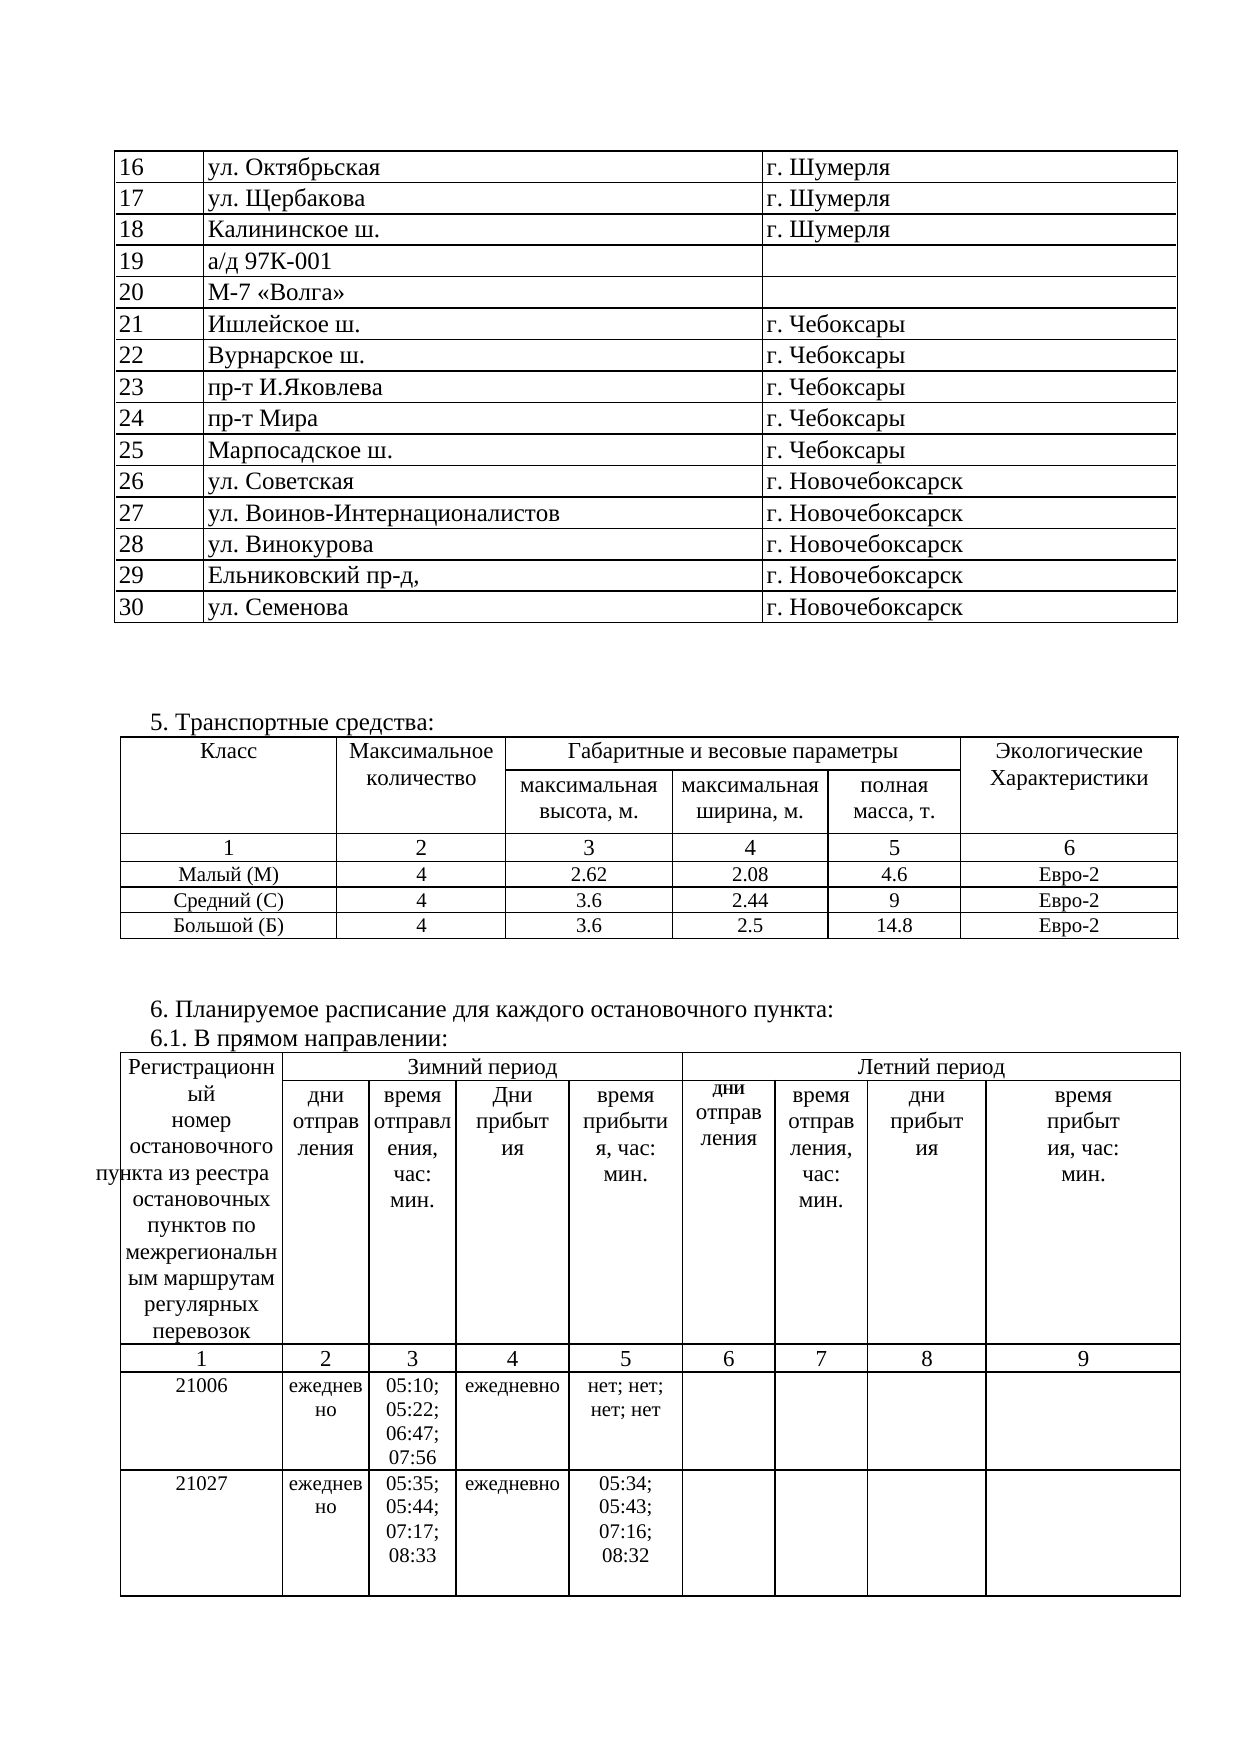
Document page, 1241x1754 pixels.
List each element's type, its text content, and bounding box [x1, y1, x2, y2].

table_cell пр-т Мира [204, 403, 762, 433]
table_cell г. Шумерля [763, 181, 1177, 213]
table_cell время прибыти я, час: мин. [570, 1081, 682, 1343]
table_cell а/д 97К-001 [204, 246, 762, 276]
table_cell время прибыт ия, час: мин. [987, 1081, 1180, 1343]
table_cell Большой (Б) [121, 913, 336, 937]
table_cell ежедневно [283, 1471, 368, 1595]
text 6. Планируемое расписание для каждого остановочного пункта: [150, 994, 1090, 1023]
table_cell г. Чебоксары [763, 307, 1177, 339]
table_cell 20 [115, 277, 203, 307]
table_cell 2.62 [506, 862, 672, 886]
table_cell Ельниковский пр-д, [204, 561, 762, 590]
table_cell 2.5 [673, 913, 827, 937]
table_cell 25 [115, 434, 203, 464]
table_cell ул. Советская [204, 466, 762, 496]
table_cell 27 [115, 497, 203, 527]
table_cell 4 [337, 888, 505, 912]
table_cell 21006 [121, 1373, 282, 1469]
table_cell ул. Воинов-Интернационалистов [204, 498, 762, 527]
table_cell 7 [776, 1345, 867, 1371]
table_cell 8 [868, 1345, 985, 1371]
table_cell 05:10; 05:22; 06:47; 07:56 [370, 1373, 455, 1469]
table_cell [987, 1471, 1180, 1595]
table_header Экологические Характеристики [961, 738, 1177, 833]
table_cell 3 [370, 1345, 455, 1371]
table_cell г. Чебоксары [763, 433, 1177, 464]
table_cell 26 [115, 466, 203, 496]
table_cell 2.44 [673, 888, 827, 912]
table_cell полная масса, т. [829, 771, 960, 833]
table_cell 3.6 [506, 888, 672, 912]
table_cell 4 [337, 913, 505, 937]
table_cell 5 [829, 834, 960, 861]
table_cell г. Новочебоксарск [763, 465, 1177, 496]
table_cell 4 [337, 862, 505, 886]
table_cell 21027 [121, 1471, 282, 1595]
table_cell 3.6 [506, 913, 672, 937]
table_cell ул. Семенова [204, 592, 762, 622]
table_cell г. Новочебоксарск [763, 559, 1177, 590]
table_cell максимальная ширина, м. [673, 771, 827, 833]
table_cell г. Новочебоксарск [763, 496, 1177, 527]
table_cell 19 [115, 245, 203, 276]
table_header Габаритные и весовые параметры [506, 738, 960, 769]
table_cell дни прибыт ия [868, 1081, 985, 1343]
table_cell Малый (М) [121, 862, 336, 886]
table_cell Ишлейское ш. [204, 309, 762, 339]
table_header Летний период [683, 1053, 1180, 1079]
table_cell Евро-2 [961, 913, 1177, 937]
table_cell 2 [283, 1345, 368, 1371]
table_cell 5 [570, 1345, 682, 1371]
table_cell Вурнарское ш. [204, 340, 762, 370]
table_cell 4 [673, 834, 827, 861]
table_cell 3 [506, 834, 672, 861]
table_cell г. Чебоксары [763, 402, 1177, 433]
table_cell 24 [115, 403, 203, 433]
table_cell [987, 1373, 1180, 1469]
table_cell г. Шумерля [763, 152, 1177, 181]
table_cell [776, 1471, 867, 1595]
table_cell 9 [987, 1345, 1180, 1371]
table_cell М-7 «Волга» [204, 277, 762, 307]
table_header Максимальное количество [337, 738, 505, 833]
table_cell г. Шумерля [763, 213, 1177, 244]
text 5. Транспортные средства: [150, 707, 1090, 736]
table_cell ежедневно [457, 1373, 568, 1469]
table_cell 16 [115, 152, 203, 181]
table_cell Евро-2 [961, 888, 1177, 912]
table_cell [763, 276, 1177, 307]
table_cell г. Чебоксары [763, 339, 1177, 370]
table_cell 28 [115, 529, 203, 559]
table_cell 29 [115, 560, 203, 590]
table_cell [683, 1471, 774, 1595]
table_cell пр-т И.Яковлева [204, 372, 762, 402]
table_cell 30 [115, 591, 203, 622]
table_cell Дни прибыт ия [457, 1081, 568, 1343]
table_cell 17 [115, 183, 203, 213]
table_cell время отправл ения, час: мин. [370, 1081, 455, 1343]
table_cell г. Новочебоксарск [763, 590, 1177, 622]
table_cell ул. Октябрьская [204, 152, 762, 181]
table_cell 6 [683, 1345, 774, 1371]
table_cell 1 [121, 1345, 282, 1371]
table_cell 21 [115, 308, 203, 339]
table_cell 05:35; 05:44; 07:17; 08:33 [370, 1471, 455, 1595]
table_header Класс [121, 738, 336, 833]
table_cell Евро-2 [961, 862, 1177, 886]
table_cell 6 [961, 834, 1177, 861]
table_cell ежедневно [283, 1373, 368, 1469]
table_cell 9 [829, 888, 960, 912]
table_cell [868, 1471, 985, 1595]
table_cell дни отправ ления [283, 1081, 368, 1343]
table_cell время отправ ления, час: мин. [776, 1081, 867, 1343]
table_cell г. Новочебоксарск [763, 528, 1177, 559]
table_cell Марпосадское ш. [204, 435, 762, 464]
table_cell 2.08 [673, 862, 827, 886]
table_cell [776, 1373, 867, 1469]
table_cell 22 [115, 340, 203, 370]
table_cell ежедневно [457, 1471, 568, 1595]
table_cell [683, 1373, 774, 1469]
table_cell ул. Щербакова [204, 183, 762, 213]
table_cell г. Чебоксары [763, 370, 1177, 402]
table_cell Средний (С) [121, 888, 336, 912]
table_cell нет; нет; нет; нет [570, 1373, 682, 1469]
text 6.1. В прямом направлении: [150, 1023, 1090, 1052]
table_cell ДНИ отправ ления [683, 1081, 774, 1343]
table_cell 1 [121, 834, 336, 861]
table_cell 23 [115, 371, 203, 402]
table_cell [763, 244, 1177, 276]
table_cell [868, 1373, 985, 1469]
table_cell 14.8 [829, 913, 960, 937]
table_cell 4.6 [829, 862, 960, 886]
table_header Зимний период [283, 1053, 682, 1079]
table_cell Калининское ш. [204, 215, 762, 244]
table_cell ул. Винокурова [204, 529, 762, 559]
table_header Регистрационный номер остановочного пункта из реестра остановочных пунктов по межрегиональным маршрутам регулярных перевозок [121, 1053, 282, 1343]
table_cell максимальная высота, м. [506, 771, 672, 833]
table_cell 4 [457, 1345, 568, 1371]
table_cell 2 [337, 834, 505, 861]
table_cell 05:34; 05:43; 07:16; 08:32 [570, 1471, 682, 1595]
table_cell 18 [115, 214, 203, 244]
